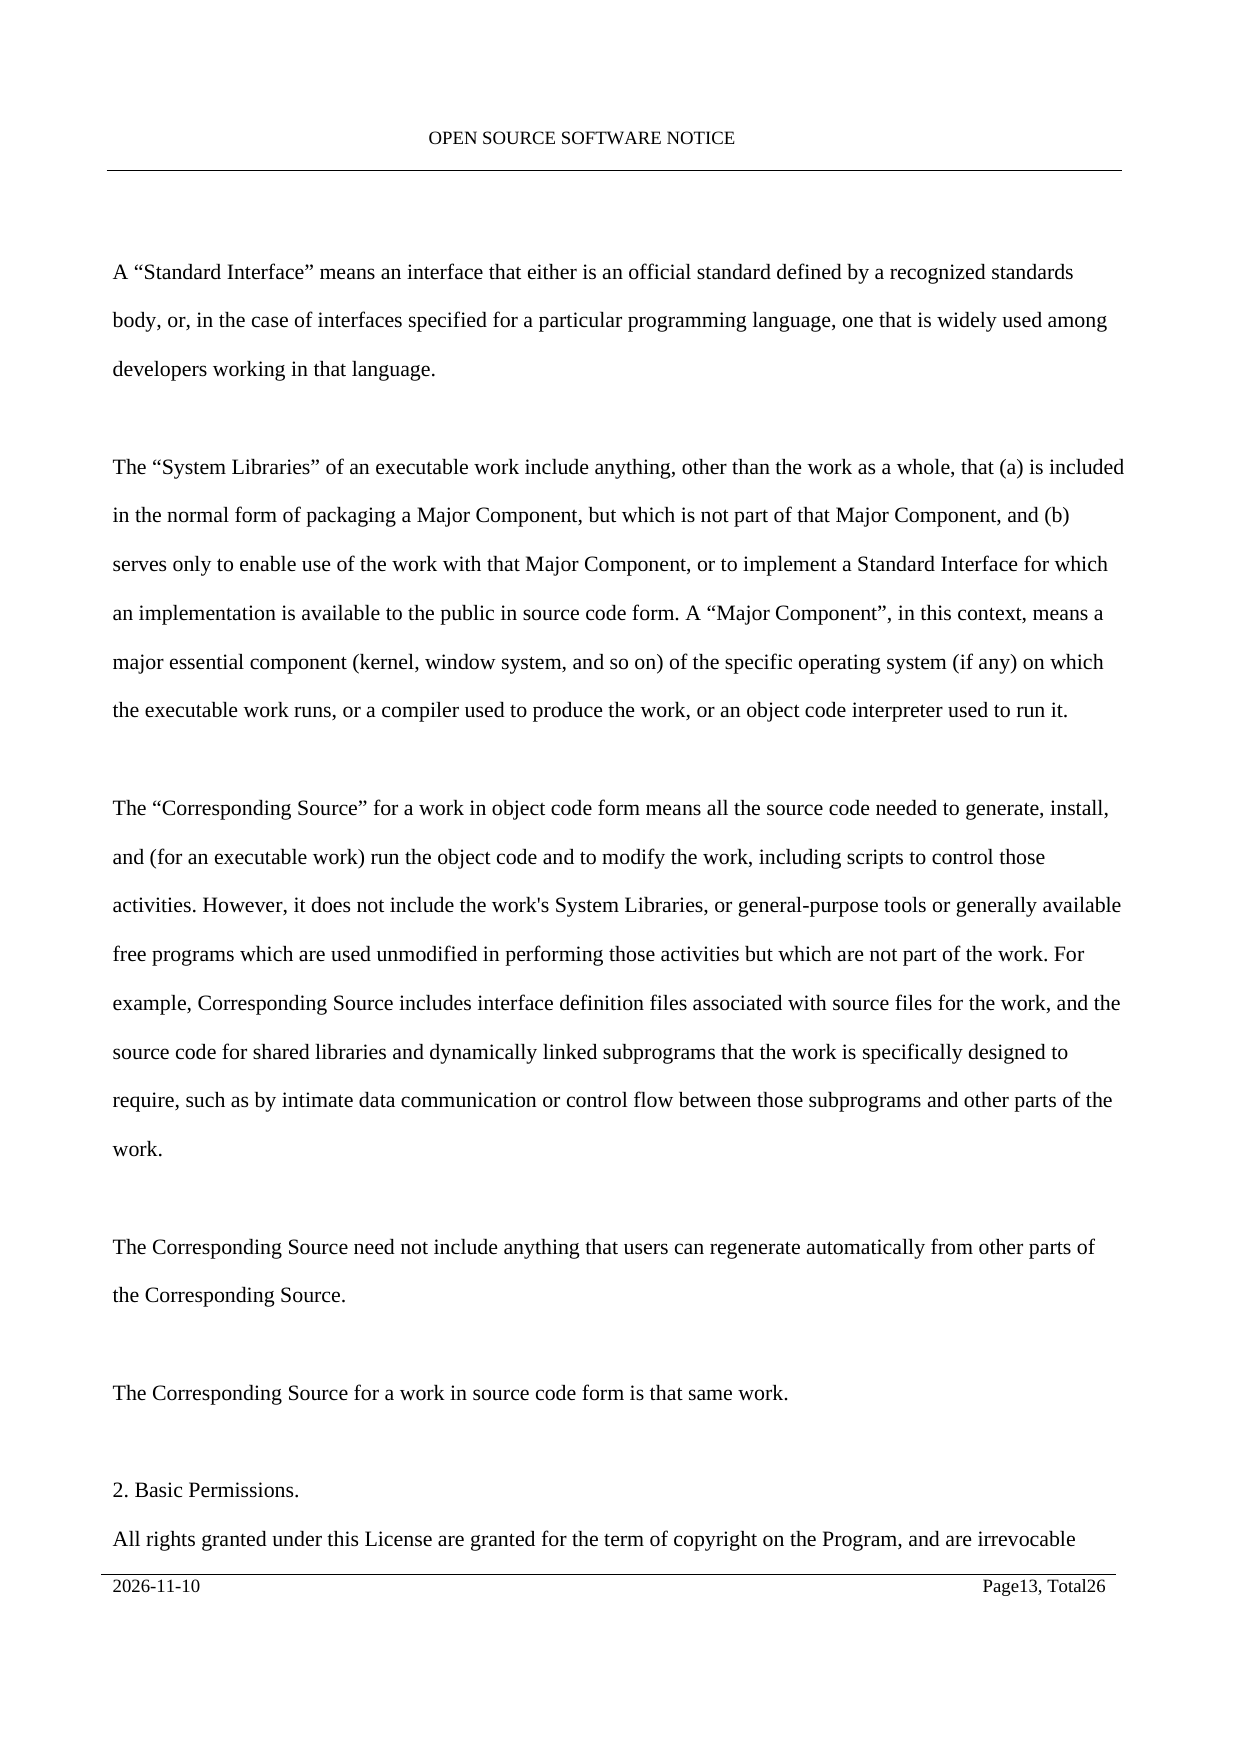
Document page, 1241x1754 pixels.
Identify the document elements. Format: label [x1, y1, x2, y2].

text [112, 206, 1128, 1555]
